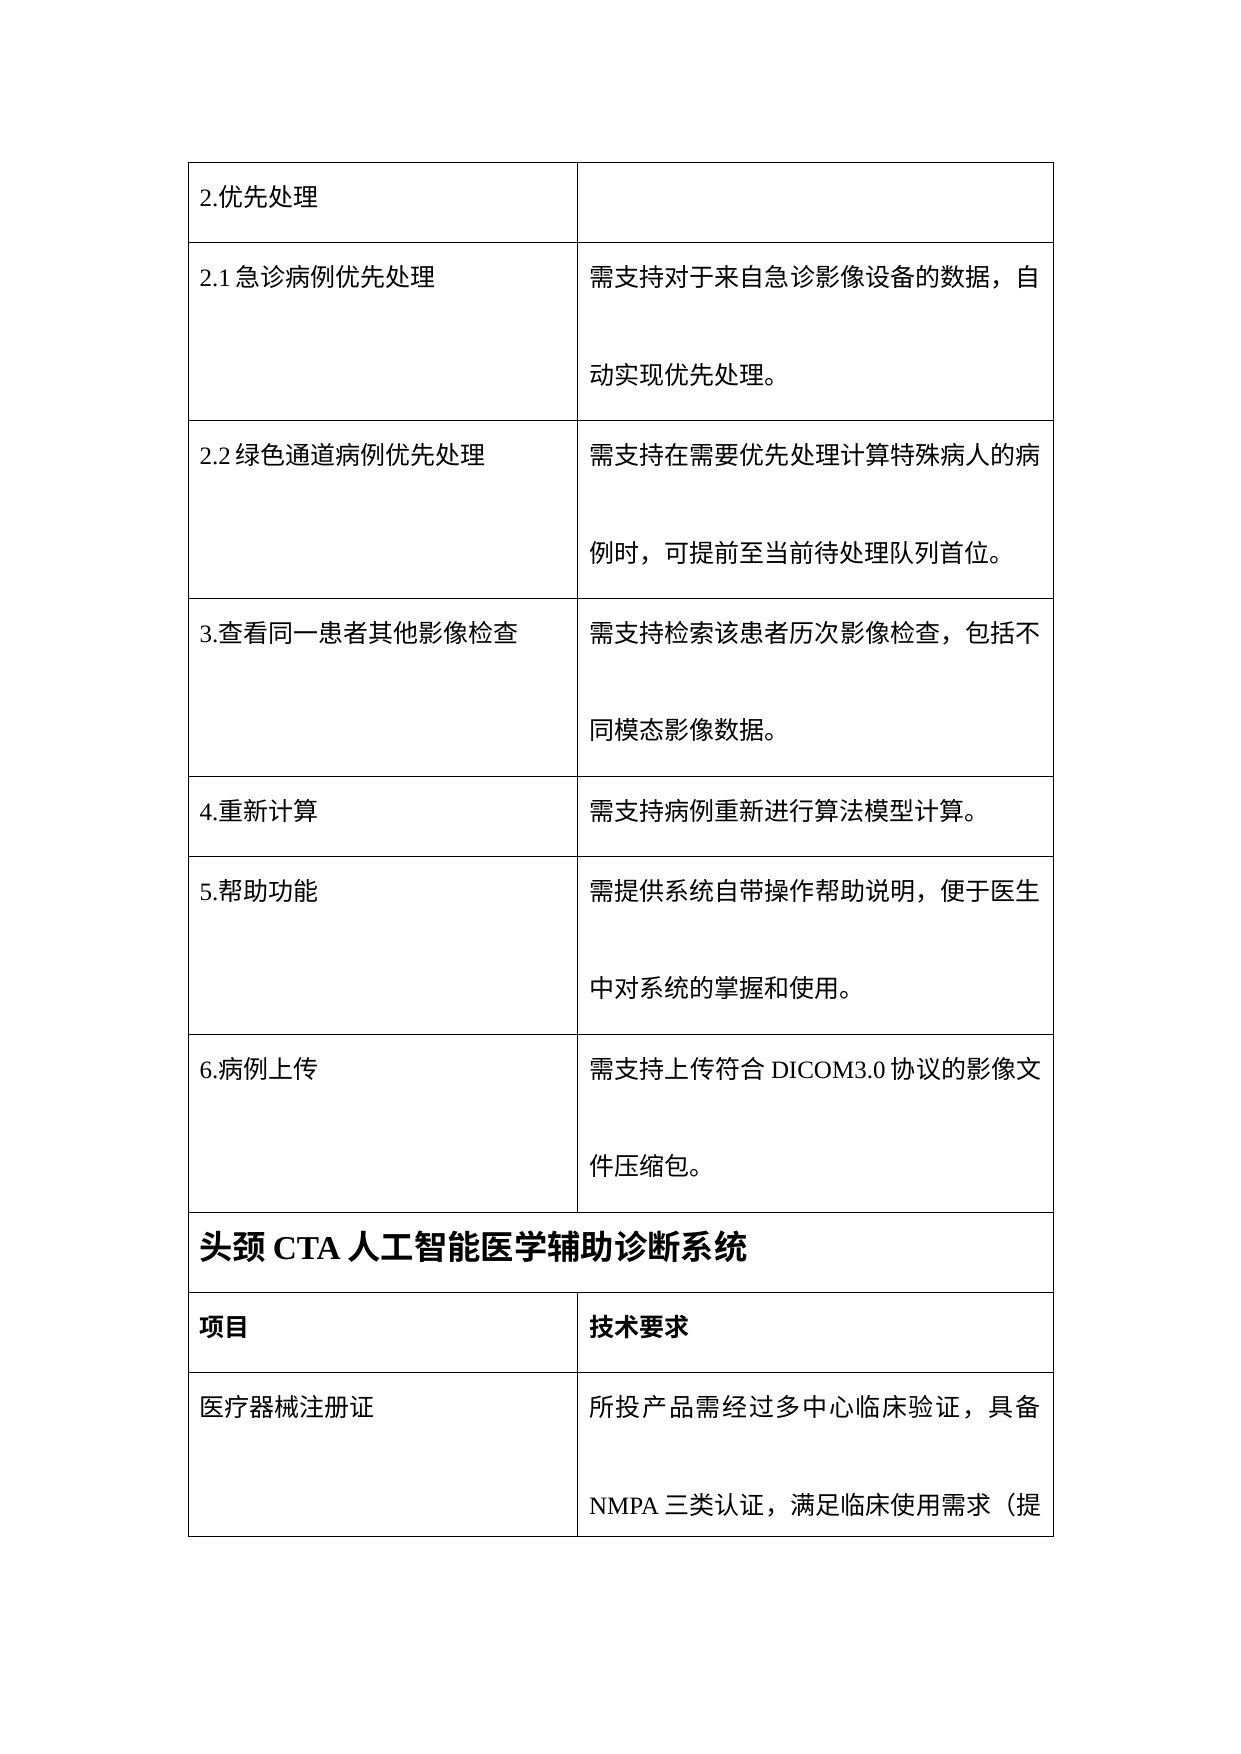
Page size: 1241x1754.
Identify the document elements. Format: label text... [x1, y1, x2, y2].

table_cell 项目 [189, 1293, 577, 1372]
table_cell 需支持检索该患者历次影像检查，包括不同模态影像数据。 [578, 599, 1053, 776]
table_cell 5.帮助功能 [189, 857, 577, 1034]
table_cell 6.病例上传 [189, 1035, 577, 1212]
table_cell 2.优先处理 [189, 163, 577, 242]
table_cell 技术要求 [578, 1293, 1053, 1372]
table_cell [578, 1373, 1053, 1536]
table_cell 需支持上传符合DICOM3.0协议的影像文件压缩包。 [578, 1035, 1053, 1212]
table_cell 需支持病例重新进行算法模型计算。 [578, 777, 1053, 856]
table_cell 需支持对于来自急诊影像设备的数据，自动实现优先处理。 [578, 243, 1053, 420]
table_cell 2.1急诊病例优先处理 [189, 243, 577, 420]
table_cell 需提供系统自带操作帮助说明，便于医生中对系统的掌握和使用。 [578, 857, 1053, 1034]
table_cell 3.查看同一患者其他影像检查 [189, 599, 577, 776]
table_cell 4.重新计算 [189, 777, 577, 856]
table_cell [578, 163, 1053, 242]
table_cell 2.2绿色通道病例优先处理 [189, 421, 577, 598]
table_cell 医疗器械注册证 [189, 1373, 577, 1536]
table_cell 头颈CTA人工智能医学辅助诊断系统 [189, 1213, 1053, 1292]
table_cell 需支持在需要优先处理计算特殊病人的病例时，可提前至当前待处理队列首位。 [578, 421, 1053, 598]
